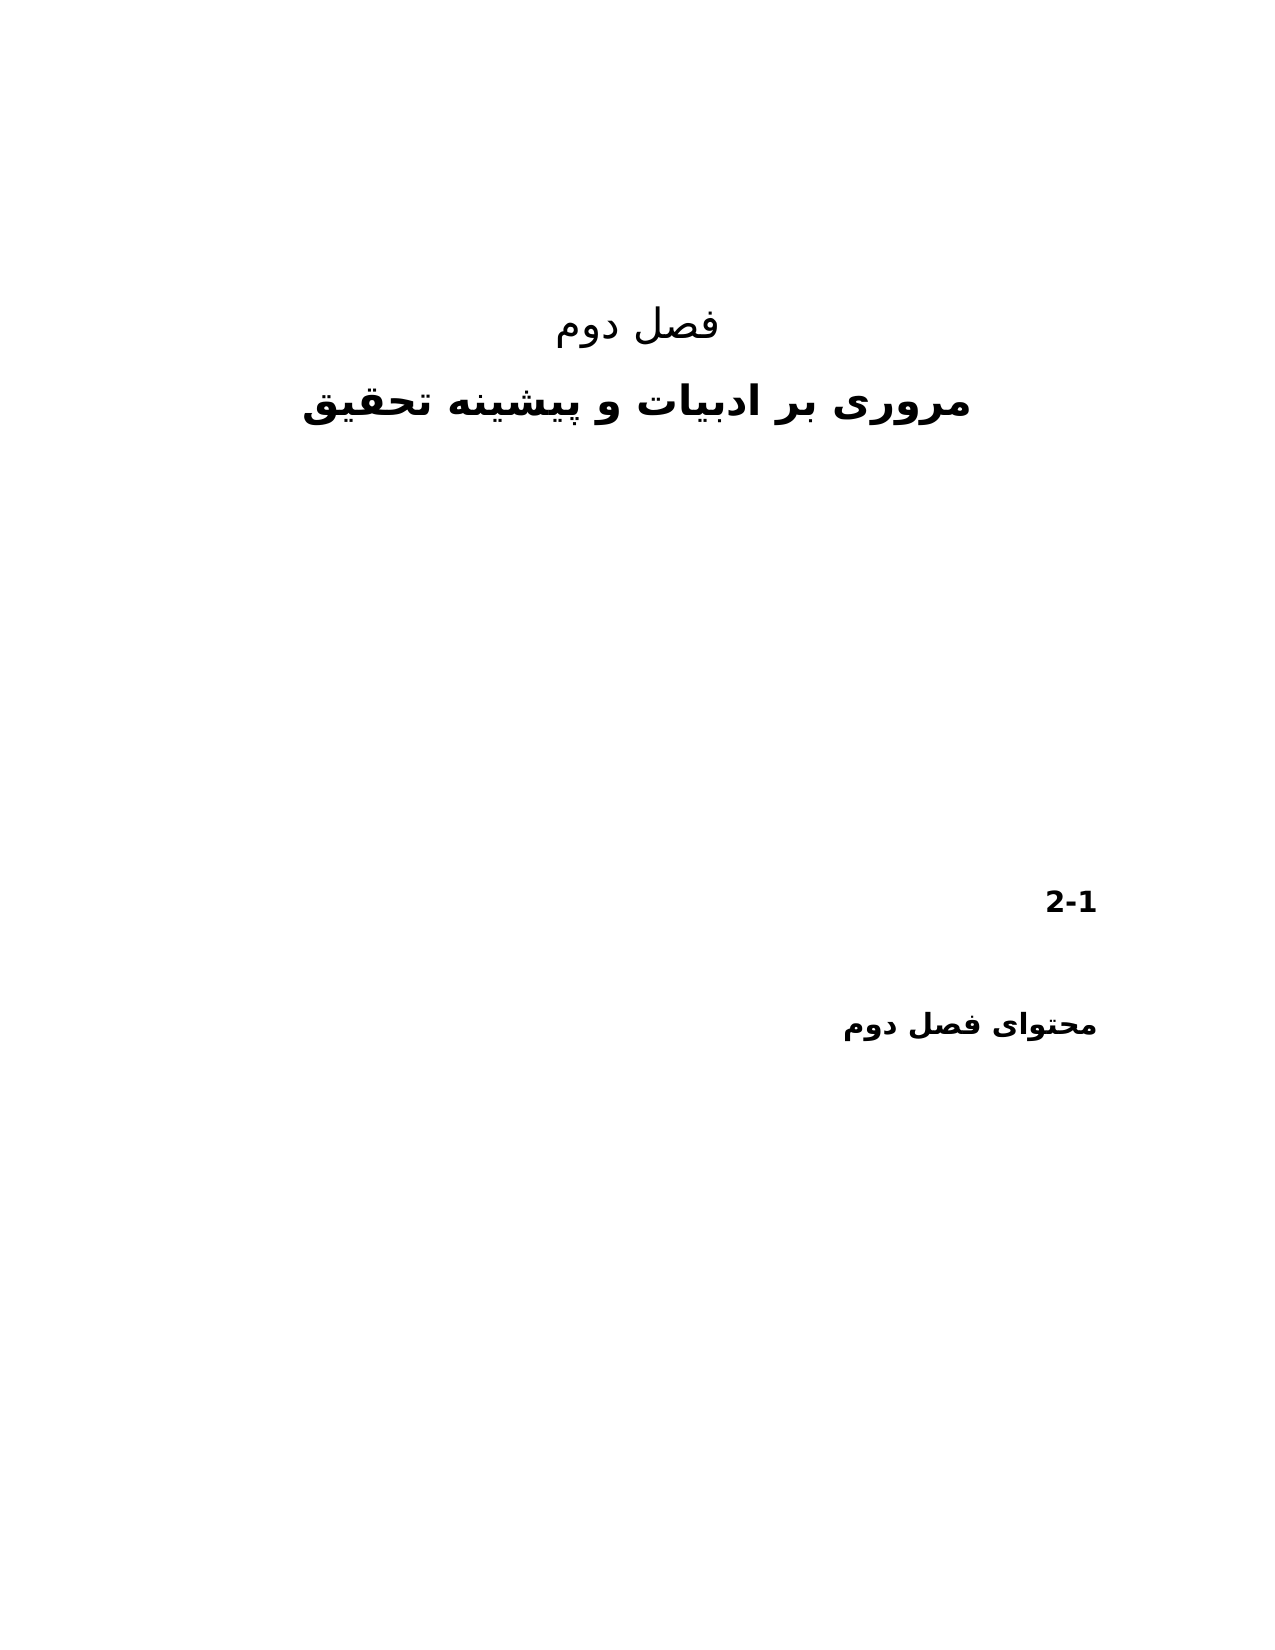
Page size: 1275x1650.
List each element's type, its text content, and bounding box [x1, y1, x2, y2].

text محتوای فصل دوم [177, 1007, 1098, 1041]
text 2-1 [177, 886, 1098, 920]
text فصل دوم [177, 300, 1098, 349]
text مروری بر ادبیات و پیشینه تحقیق [177, 377, 1098, 425]
